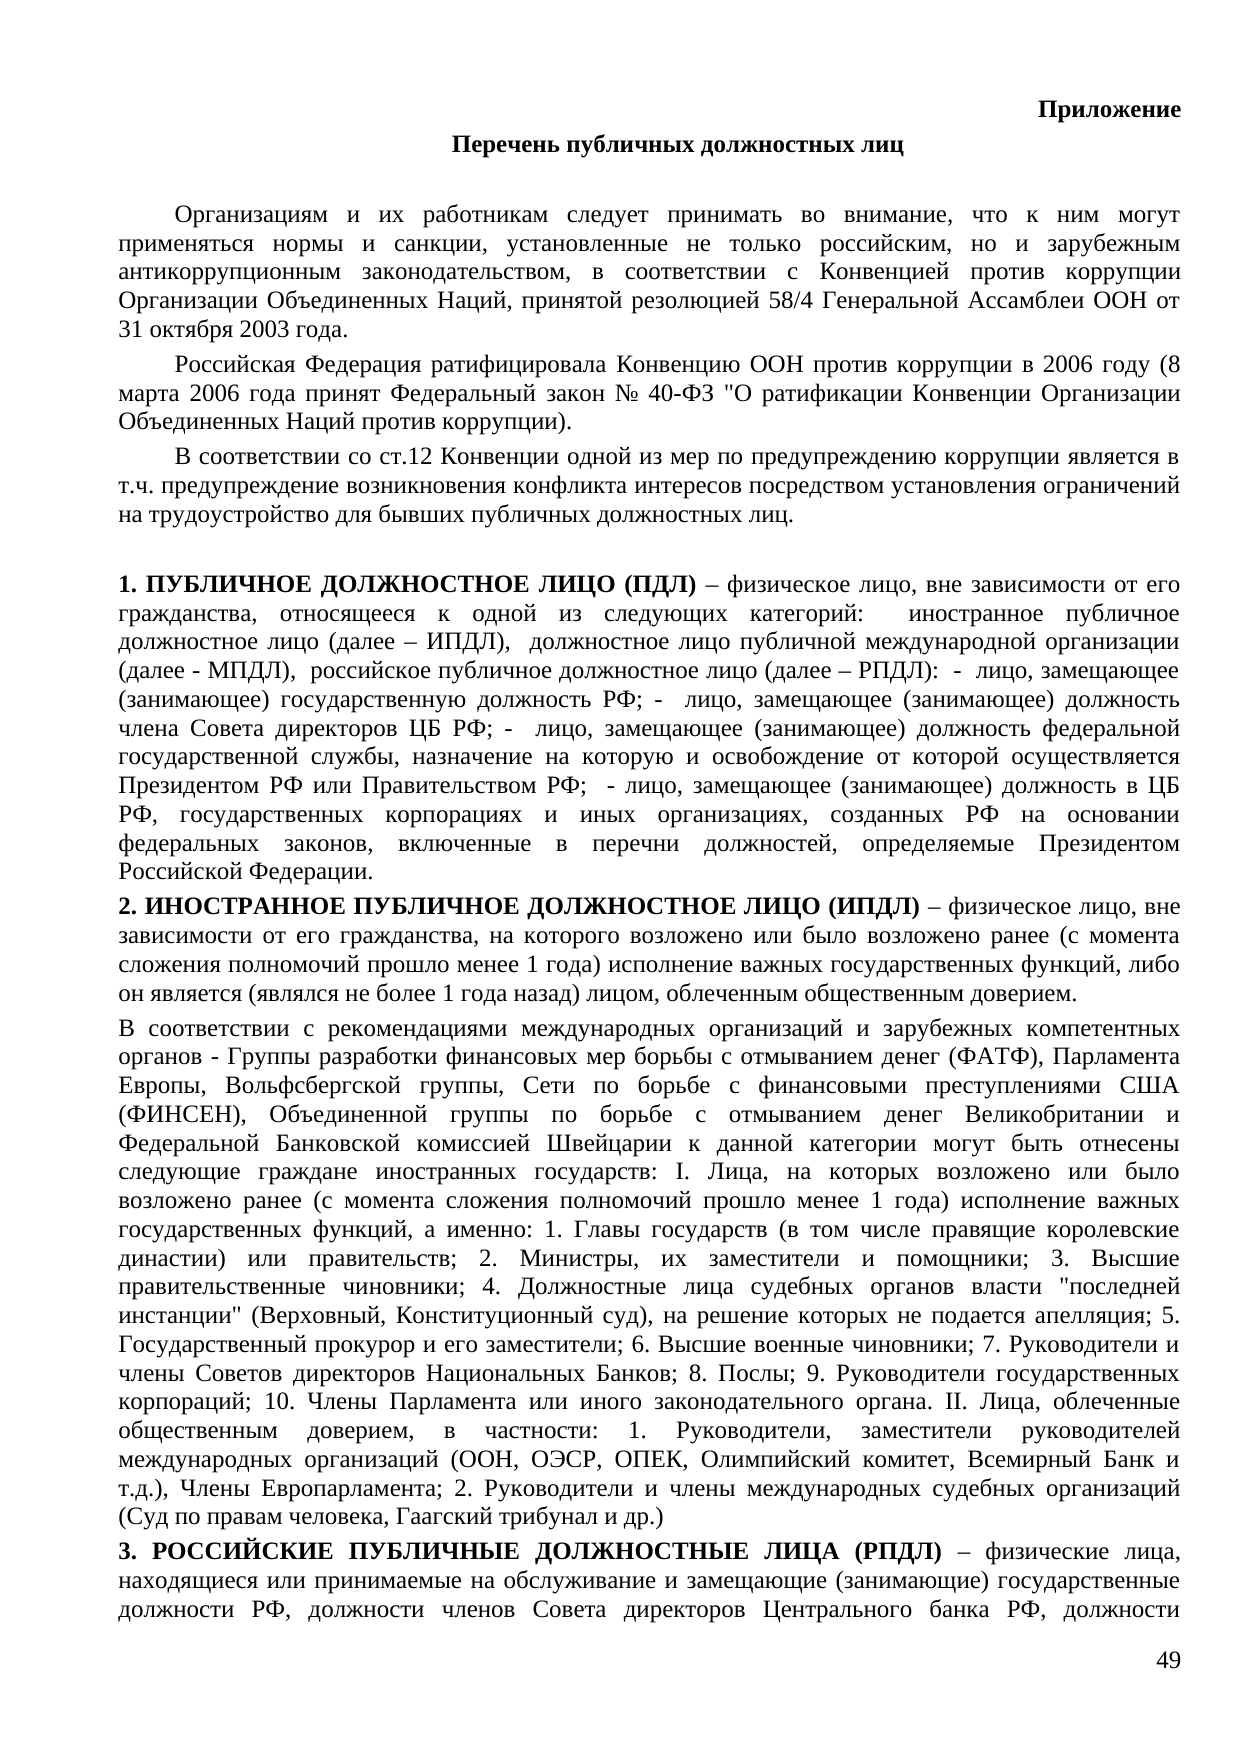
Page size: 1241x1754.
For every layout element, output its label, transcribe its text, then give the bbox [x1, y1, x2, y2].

text В соответствии со ст.12 Конвенции одной из мер по предупреждению коррупции является в т.ч. предупреждение возникновения конфликта интересов посредством установления ограничений на трудоустройство для бывших публичных должностных лиц. [118, 441, 1181, 528]
text Приложение [118, 94, 1181, 123]
text В соответствии с рекомендациями международных организаций и зарубежных компетентных органов - Группы разработки финансовых мер борьбы с отмыванием денег (ФАТФ), Парламента Европы, Вольфсбергской группы, Сети по борьбе с финансовыми преступлениями США (ФИНСЕН), Объединенной группы по борьбе с отмыванием денег Великобритании и Федеральной Банковской комиссией Швейцарии к данной категории могут быть отнесены следующие граждане иностранных государств: I. Лица, на которых возложено или было возложено ранее (с момента сложения полномочий прошло менее 1 года) исполнение важных государственных функций, а именно: 1. Главы государств (в том числе правящие королевские династии) или правительств; 2. Министры, их заместители и помощники; 3. Высшие правительственные чиновники; 4. Должностные лица судебных органов власти "последней инстанции" (Верховный, Конституционный суд), на решение которых не подается апелляция; 5. Государственный прокурор и его заместители; 6. Высшие военные чиновники; 7. Руководители и члены Советов директоров Национальных Банков; 8. Послы; 9. Руководители государственных корпораций; 10. Члены Парламента или иного законодательного органа. II. Лица, облеченные общественным доверием, в частности: 1. Руководители, заместители руководителей международных организаций (ООН, ОЭСР, ОПЕК, Олимпийский комитет, Всемирный Банк и т.д.), Члены Европарламента; 2. Руководители и члены международных судебных организаций (Суд по правам человека, Гаагский трибунал и др.) [118, 1013, 1181, 1530]
text Организациям и их работникам следует принимать во внимание, что к ним могут применяться нормы и санкции, установленные не только российским, но и зарубежным антикоррупционным законодательством, в соответствии с Конвенцией против коррупции Организации Объединенных Наций, принятой резолюцией 58/4 Генеральной Ассамблеи ООН от 31 октября 2003 года. [118, 199, 1181, 343]
text 2. ИНОСТРАННОЕ ПУБЛИЧНОЕ ДОЛЖНОСТНОЕ ЛИЦО (ИПДЛ) – физическое лицо, вне зависимости от его гражданства, на которого возложено или было возложено ранее (с момента сложения полномочий прошло менее 1 года) исполнение важных государственных функций, либо он является (являлся не более 1 года назад) лицом, облеченным общественным доверием. [118, 891, 1181, 1006]
text Перечень публичных должностных лиц [118, 129, 1181, 158]
text 1. ПУБЛИЧНОЕ ДОЛЖНОСТНОЕ ЛИЦО (ПДЛ) – физическое лицо, вне зависимости от его гражданства, относящееся к одной из следующих категорий: иностранное публичное должностное лицо (далее – ИПДЛ), должностное лицо публичной международной организации (далее - МПДЛ), российское публичное должностное лицо (далее – РПДЛ): - лицо, замещающее (занимающее) государственную должность РФ; - лицо, замещающее (занимающее) должность члена Совета директоров ЦБ РФ; - лицо, замещающее (занимающее) должность федеральной государственной службы, назначение на которую и освобождение от которой осуществляется Президентом РФ или Правительством РФ; - лицо, замещающее (занимающее) должность в ЦБ РФ, государственных корпорациях и иных организациях, созданных РФ на основании федеральных законов, включенные в перечни должностей, определяемые Президентом Российской Федерации. [118, 569, 1181, 885]
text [118, 1536, 1181, 1623]
text Российская Федерация ратифицировала Конвенцию ООН против коррупции в 2006 году (8 марта 2006 года принят Федеральный закон № 40-ФЗ "О ратификации Конвенции Организации Объединенных Наций против коррупции). [118, 349, 1181, 435]
